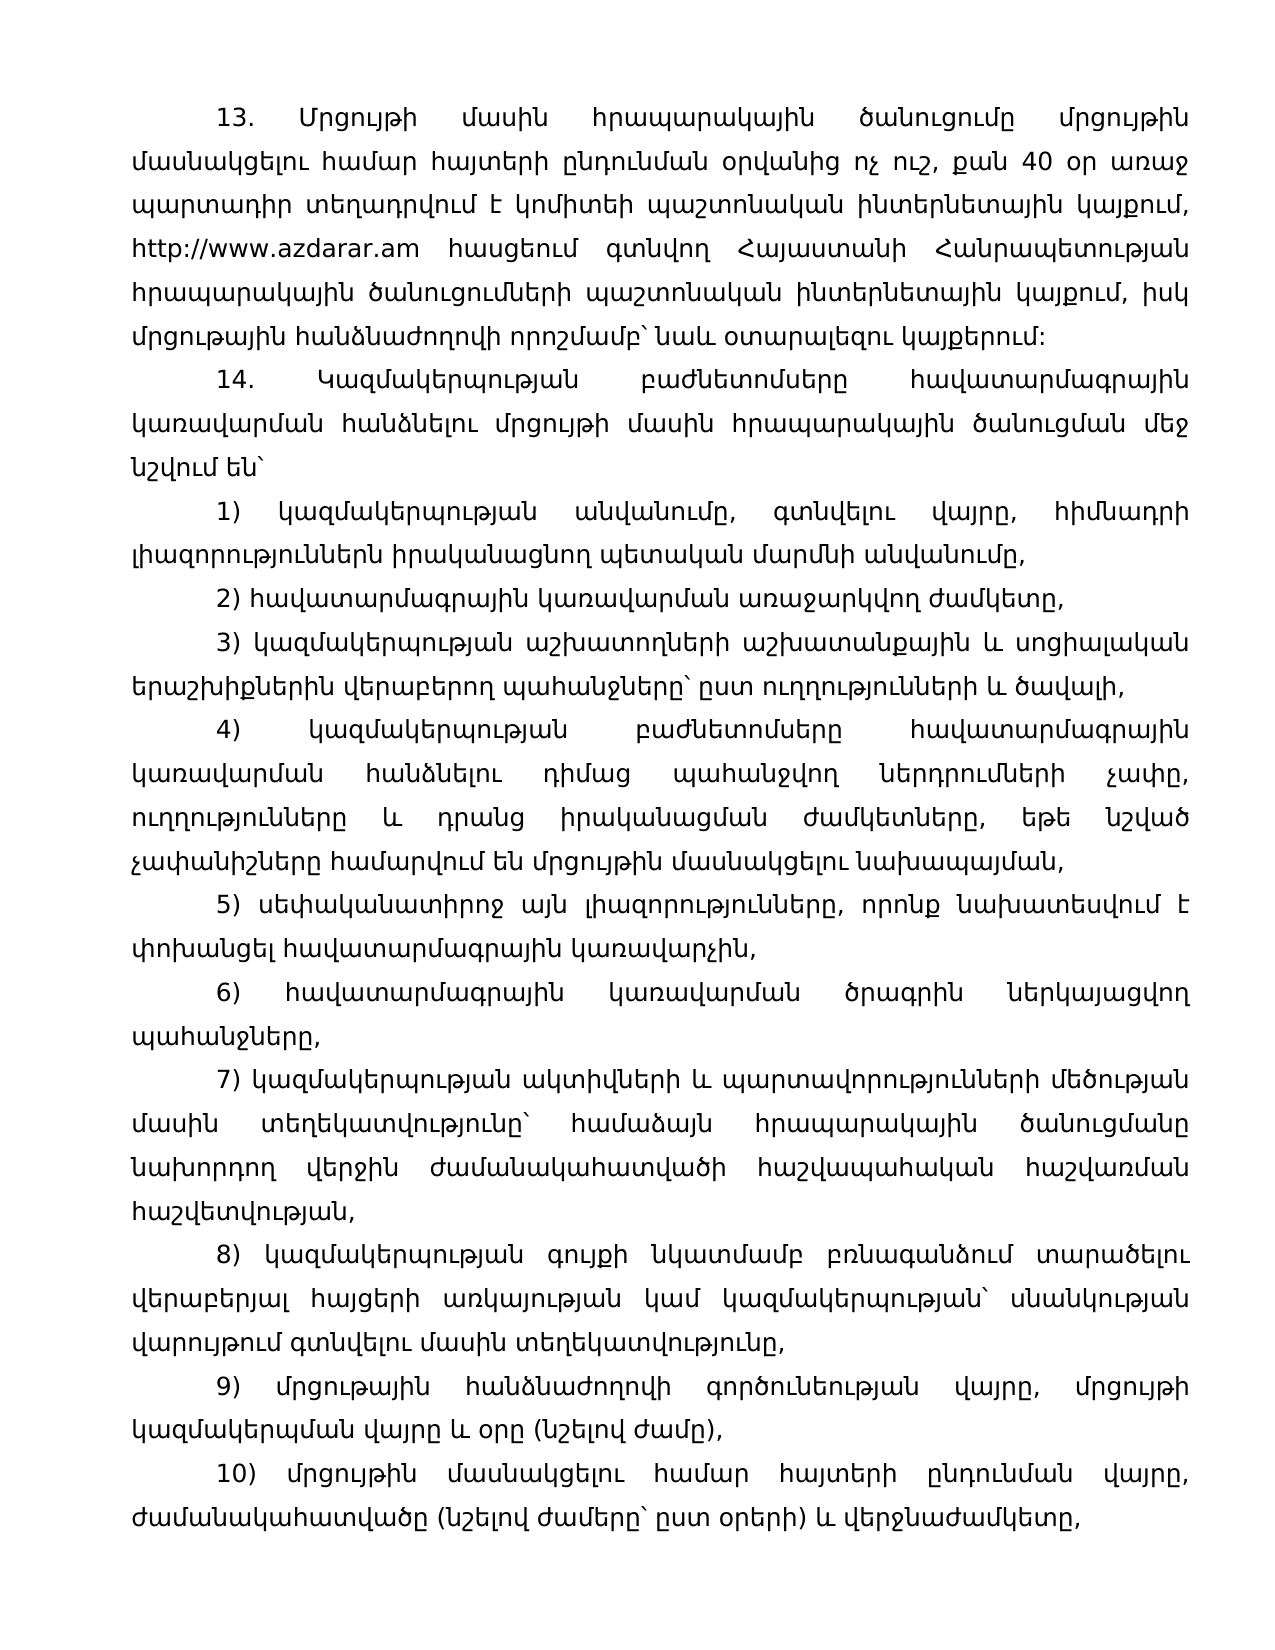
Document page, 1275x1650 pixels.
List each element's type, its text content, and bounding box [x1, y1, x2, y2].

text 3) կազմակերպության աշխատողների աշխատանքային և սոցիալական երաշխիքներին վերաբերող պահանջները՝ ըստ ուղղությունների և ծավալի, [131, 628, 1191, 701]
text 2) հավատարմագրային կառավարման առաջարկվող ժամկետը, [131, 584, 1191, 613]
text 8) կազմակերպության գույքի նկատմամբ բռնագանձում տարածելու վերաբերյալ հայցերի առկայության կամ կազմակերպության՝ սնանկության վարույթում գտնվելու մասին տեղեկատվությունը, [131, 1241, 1191, 1357]
text 1) կազմակերպության անվանումը, գտնվելու վայրը, հիմնադրի լիազորություններն իրականացնող պետական մարմնի անվանումը, [131, 497, 1191, 570]
text 10) մրցույթին մասնակցելու համար հայտերի ընդունման վայրը, ժամանակահատվածը (նշելով ժամերը՝ ըստ օրերի) և վերջնաժամկետը, [131, 1459, 1191, 1532]
text 4) կազմակերպության բաժնետոմսերը հավատարմագրային կառավարման հանձնելու դիմաց պահանջվող ներդրումների չափը, ուղղությունները և դրանց իրականացման ժամկետները, եթե նշված չափանիշները համարվում են մրցույթին մասնակցելու նախապայման, [131, 716, 1191, 876]
text 5) սեփականատիրոջ այն լիազորությունները, որոնք նախատեսվում է փոխանցել հավատարմագրային կառավարչին, [131, 891, 1191, 963]
text 7) կազմակերպության ակտիվների և պարտավորությունների մեծության մասին տեղեկատվությունը՝ համաձայն հրապարակային ծանուցմանը նախորդող վերջին ժամանակահատվածի հաշվապահական հաշվառման հաշվետվության, [131, 1066, 1191, 1226]
text 6) հավատարմագրային կառավարման ծրագրին ներկայացվող պահանջները, [131, 978, 1191, 1051]
text 14. Կազմակերպության բաժնետոմսերը հավատարմագրային կառավարման հանձնելու մրցույթի մասին հրապարակային ծանուցման մեջ նշվում են՝ [131, 366, 1191, 482]
text 13. Մրցույթի մասին հրապարակային ծանուցումը մրցույթին մասնակցելու համար հայտերի ընդունման օրվանից ոչ ուշ, քան 40 օր առաջ պարտադիր տեղադրվում է կոմիտեի պաշտոնական ինտերնետային կայքում, http://www.azdarar.am հասցեում գտնվող Հայաստանի Հանրապետության հրապարակային ծանուցումների պաշտոնական ինտերնետային կայքում, իսկ մրցութային հանձնաժողովի որոշմամբ՝ նաև օտարալեզու կայքերում: [131, 103, 1191, 351]
text 9) մրցութային հանձնաժողովի գործունեության վայրը, մրցույթի կազմակերպման վայրը և օրը (նշելով ժամը), [131, 1372, 1191, 1445]
